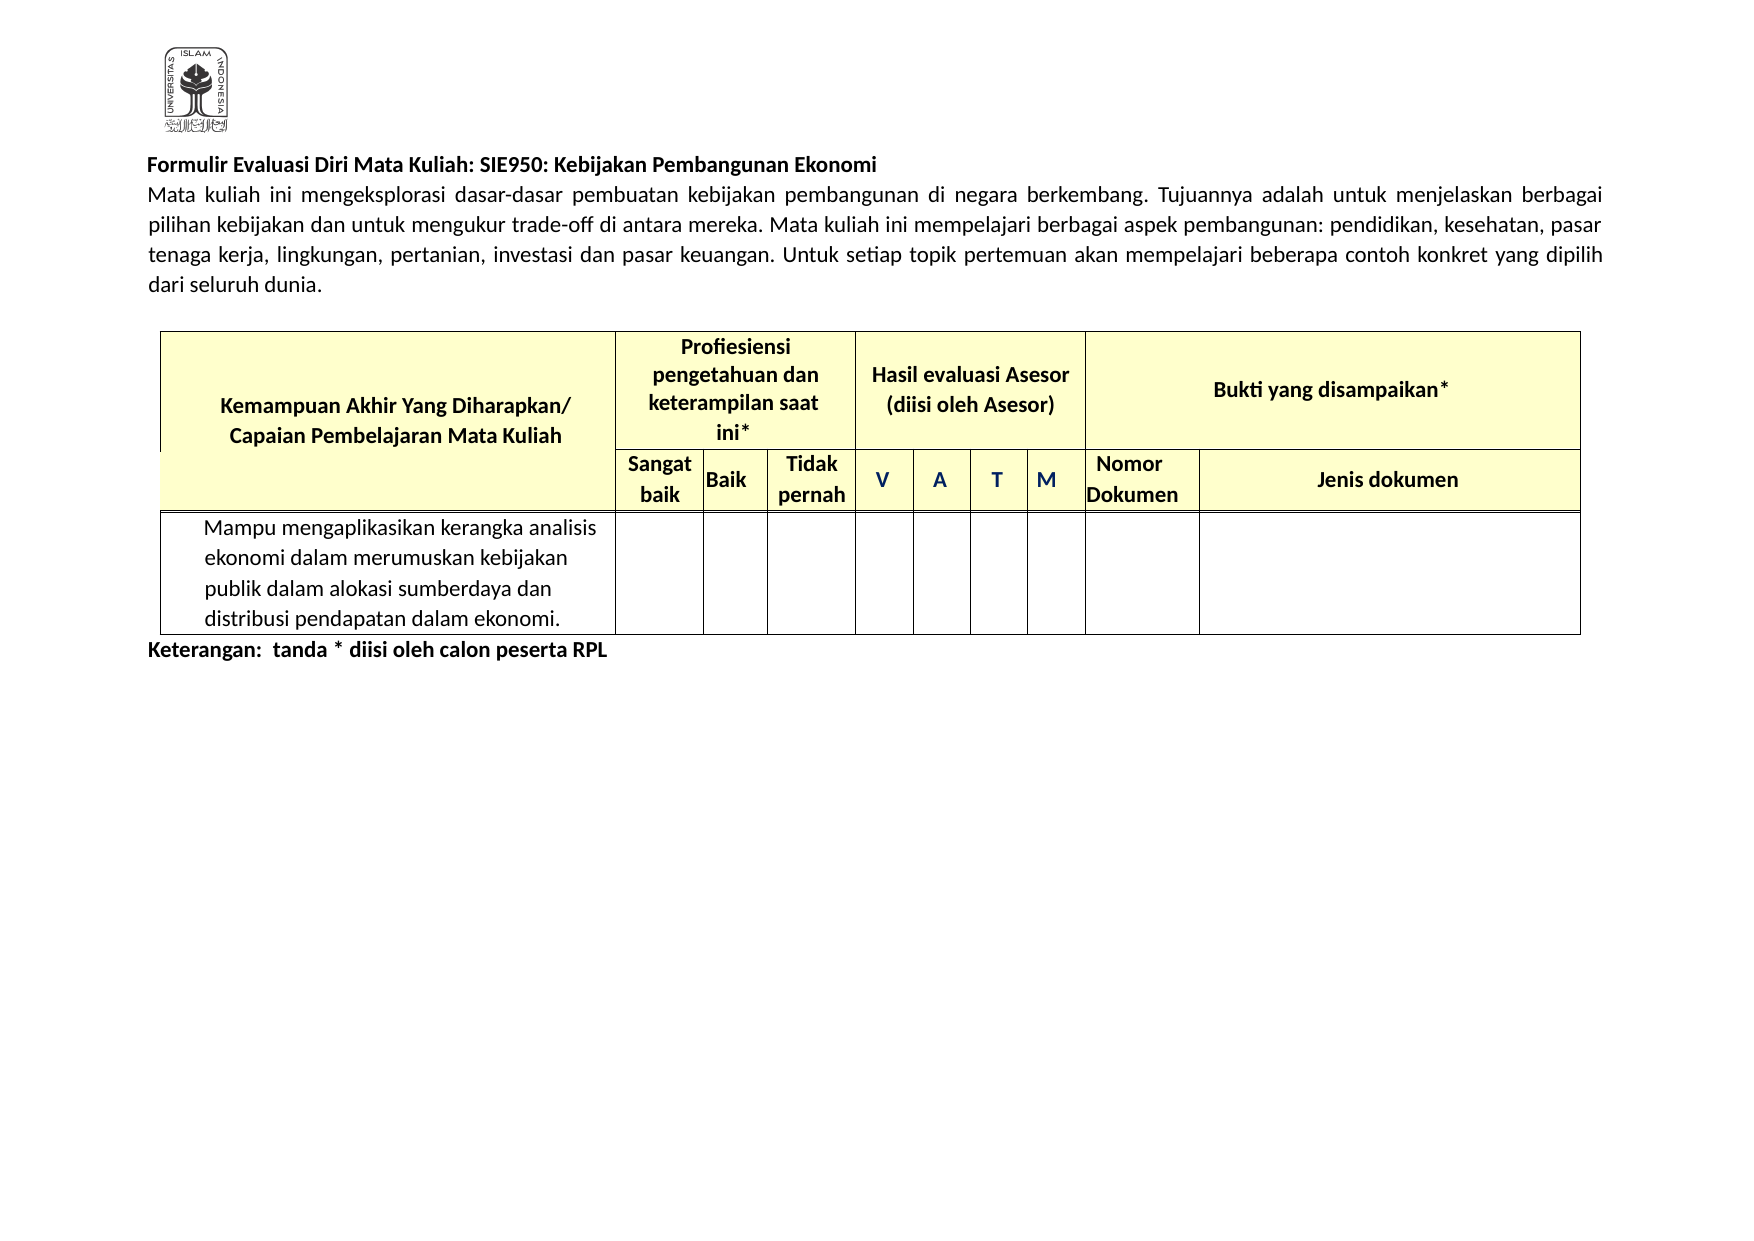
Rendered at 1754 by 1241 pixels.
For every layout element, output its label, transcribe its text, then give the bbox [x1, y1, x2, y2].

table_cell [768, 513, 855, 634]
table_cell [914, 513, 970, 634]
table_cell [856, 513, 913, 634]
table_cell Sangat baik [616, 450, 703, 510]
table_cell Tidak pernah [768, 450, 855, 510]
table_cell Jenis dokumen [1200, 450, 1580, 510]
table_cell [616, 513, 703, 634]
table_cell M [1028, 450, 1085, 510]
picture [147, 32, 245, 148]
table_header [1086, 332, 1199, 448]
text Formulir Evaluasi Diri Mata Kuliah: SIE950: Kebijakan Pembangunan Ekonomi [147, 150, 1607, 178]
table_cell [971, 513, 1027, 634]
table_cell [1200, 513, 1580, 634]
table_cell Baik [704, 450, 767, 510]
table_cell Mampu mengaplikasikan kerangka analisis ekonomi dalam merumuskan kebijakan publik dalam alokasi sumberdaya dan distribusi pendapatan dalam ekonomi. [161, 513, 615, 634]
text Mata kuliah ini mengeksplorasi dasar-dasar pembuatan kebijakan pembangunan di negara berkembang. Tujuannya adalah untuk menjelaskan berbagai pilihan kebijakan dan untuk mengukur trade-off di antara mereka. Mata kuliah ini mempelajari berbagai aspek pembangunan: pendidikan, kesehatan, pasar tenaga kerja, lingkungan, pertanian, investasi dan pasar keuangan. Untuk setiap topik pertemuan akan mempelajari beberapa contoh konkret yang dipilih dari seluruh dunia. [147, 180, 1605, 298]
table_cell Nomor Dokumen [1086, 450, 1199, 510]
table_header Hasil evaluasi Asesor (diisi oleh Asesor) [856, 332, 1085, 448]
table_cell [1086, 513, 1199, 634]
table_cell [704, 513, 767, 634]
table_cell A [914, 450, 970, 510]
table_cell T [971, 450, 1027, 510]
table_cell [1028, 513, 1085, 634]
table_header Profiesiensi pengetahuan dan keterampilan saat ini* [616, 332, 855, 448]
text Keterangan: tanda * diisi oleh calon peserta RPL [148, 635, 1607, 663]
table_header Bukti yang disampaikan* [1199, 332, 1580, 448]
table_header Kemampuan Akhir Yang Diharapkan/ Capaian Pembelajaran Mata Kuliah [160, 332, 615, 510]
table_cell V [856, 450, 913, 510]
